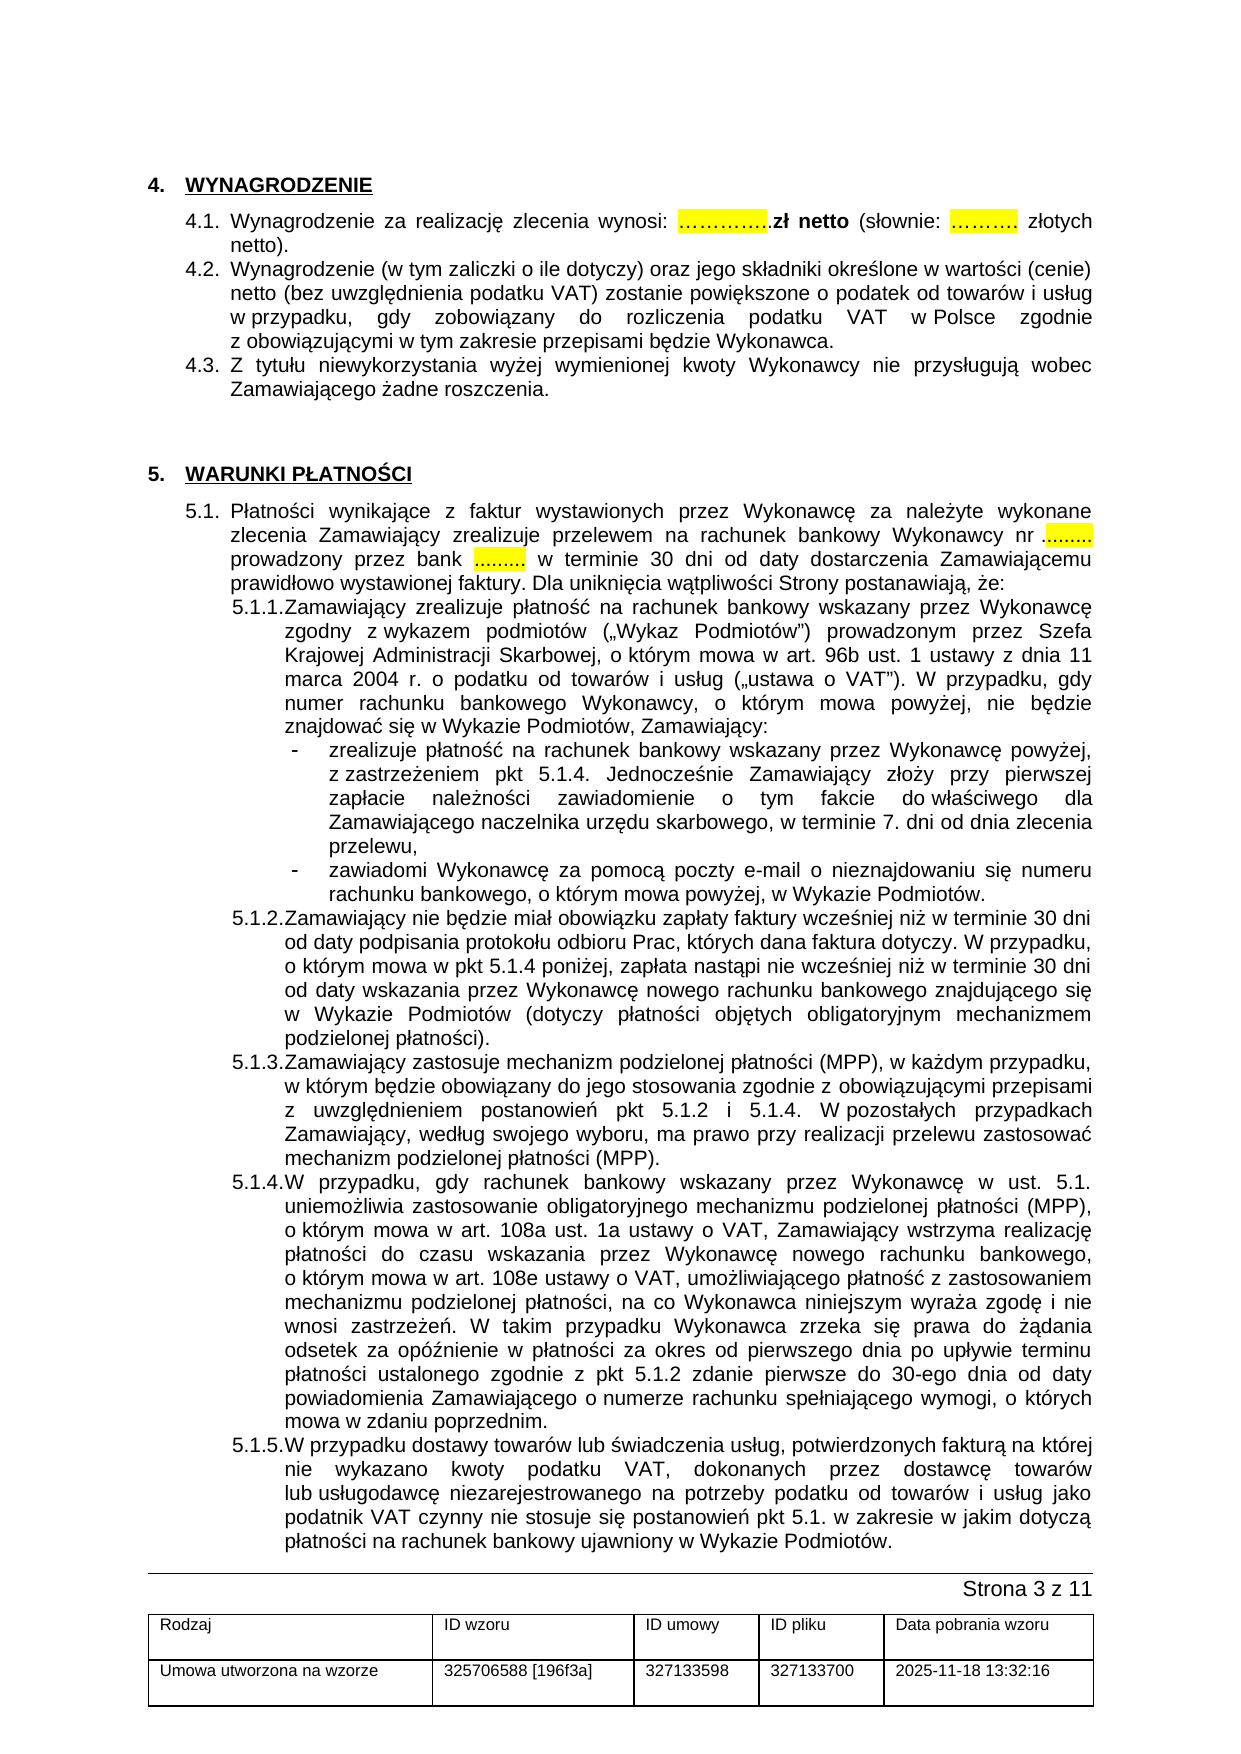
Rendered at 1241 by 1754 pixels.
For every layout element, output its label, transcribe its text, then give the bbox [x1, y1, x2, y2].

list zawiadomi Wykonawcę za pomocą poczty e-mail o nieznajdowaniu się numeru rachunku bankowego, o którym mowa powyżej, w Wykazie Podmiotów. [291, 858, 1093, 906]
list Zamawiający nie będzie miał obowiązku zapłaty faktury wcześniej niż w terminie 30 dni od daty podpisania protokołu odbioru Prac, których dana faktura dotyczy. W przypadku, o którym mowa w pkt 5.1.4 poniżej, zapłata nastąpi nie wcześniej niż w terminie 30 dni od daty wskazania przez Wykonawcę nowego rachunku bankowego znajdującego się w Wykazie Podmiotów (dotyczy płatności objętych obligatoryjnym mechanizmem podzielonej płatności). [232, 906, 1093, 1050]
list zrealizuje płatność na rachunek bankowy wskazany przez Wykonawcę powyżej, z zastrzeżeniem pkt 5.1.4. Jednocześnie Zamawiający złoży przy pierwszej zapłacie należności zawiadomienie o tym fakcie do właściwego dla Zamawiającego naczelnika urzędu skarbowego, w terminie 7. dni od dnia zlecenia przelewu, [291, 738, 1093, 858]
list Płatności wynikające z faktur wystawionych przez Wykonawcę za należyte wykonane zlecenia Zamawiający zrealizuje przelewem na rachunek bankowy Wykonawcy nr ......... prowadzony przez bank ......... w terminie 30 dni od daty dostarczenia Zamawiającemu prawidłowo wystawionej faktury. Dla uniknięcia wątpliwości Strony postanawiają, że: [185, 499, 1093, 594]
list Zamawiający zrealizuje płatność na rachunek bankowy wskazany przez Wykonawcę zgodny z wykazem podmiotów („Wykaz Podmiotów”) prowadzonym przez Szefa Krajowej Administracji Skarbowej, o którym mowa w art. 96b ust. 1 ustawy z dnia 11 marca 2004 r. o podatku od towarów i usług („ustawa o VAT”). W przypadku, gdy numer rachunku bankowego Wykonawcy, o którym mowa powyżej, nie będzie znajdować się w Wykazie Podmiotów, Zamawiający: [232, 594, 1093, 738]
list W przypadku, gdy rachunek bankowy wskazany przez Wykonawcę w ust. 5.1. uniemożliwia zastosowanie obligatoryjnego mechanizmu podzielonej płatności (MPP), o którym mowa w art. 108a ust. 1a ustawy o VAT, Zamawiający wstrzyma realizację płatności do czasu wskazania przez Wykonawcę nowego rachunku bankowego, o którym mowa w art. 108e ustawy o VAT, umożliwiającego płatność z zastosowaniem mechanizmu podzielonej płatności, na co Wykonawca niniejszym wyraża zgodę i nie wnosi zastrzeżeń. W takim przypadku Wykonawca zrzeka się prawa do żądania odsetek za opóźnienie w płatności za okres od pierwszego dnia po upływie terminu płatności ustalonego zgodnie z pkt 5.1.2 zdanie pierwsze do 30-ego dnia od daty powiadomienia Zamawiającego o numerze rachunku spełniającego wymogi, o których mowa w zdaniu poprzednim. [232, 1170, 1093, 1433]
list Zamawiający zastosuje mechanizm podzielonej płatności (MPP), w każdym przypadku, w którym będzie obowiązany do jego stosowania zgodnie z obowiązującymi przepisami z uwzględnieniem postanowień pkt 5.1.2 i 5.1.4. W pozostałych przypadkach Zamawiający, według swojego wyboru, ma prawo przy realizacji przelewu zastosować mechanizm podzielonej płatności (MPP). [232, 1050, 1093, 1170]
list Z tytułu niewykorzystania wyżej wymienionej kwoty Wykonawcy nie przysługują wobec Zamawiającego żadne roszczenia. [185, 353, 1093, 401]
list WARUNKI PŁATNOŚCI [148, 462, 1093, 486]
list Wynagrodzenie (w tym zaliczki o ile dotyczy) oraz jego składniki określone w wartości (cenie) netto (bez uwzględnienia podatku VAT) zostanie powiększone o podatek od towarów i usług w przypadku, gdy zobowiązany do rozliczenia podatku VAT w Polsce zgodnie z obowiązującymi w tym zakresie przepisami będzie Wykonawca. [185, 257, 1093, 353]
list WYNAGRODZENIE [148, 173, 1093, 197]
list W przypadku dostawy towarów lub świadczenia usług, potwierdzonych fakturą na której nie wykazano kwoty podatku VAT, dokonanych przez dostawcę towarów lub usługodawcę niezarejestrowanego na potrzeby podatku od towarów i usług jako podatnik VAT czynny nie stosuje się postanowień pkt 5.1. w zakresie w jakim dotyczą płatności na rachunek bankowy ujawniony w Wykazie Podmiotów. [232, 1433, 1093, 1553]
list Wynagrodzenie za realizację zlecenia wynosi: …………..zł netto (słownie: ………. złotych netto). [185, 209, 1093, 257]
